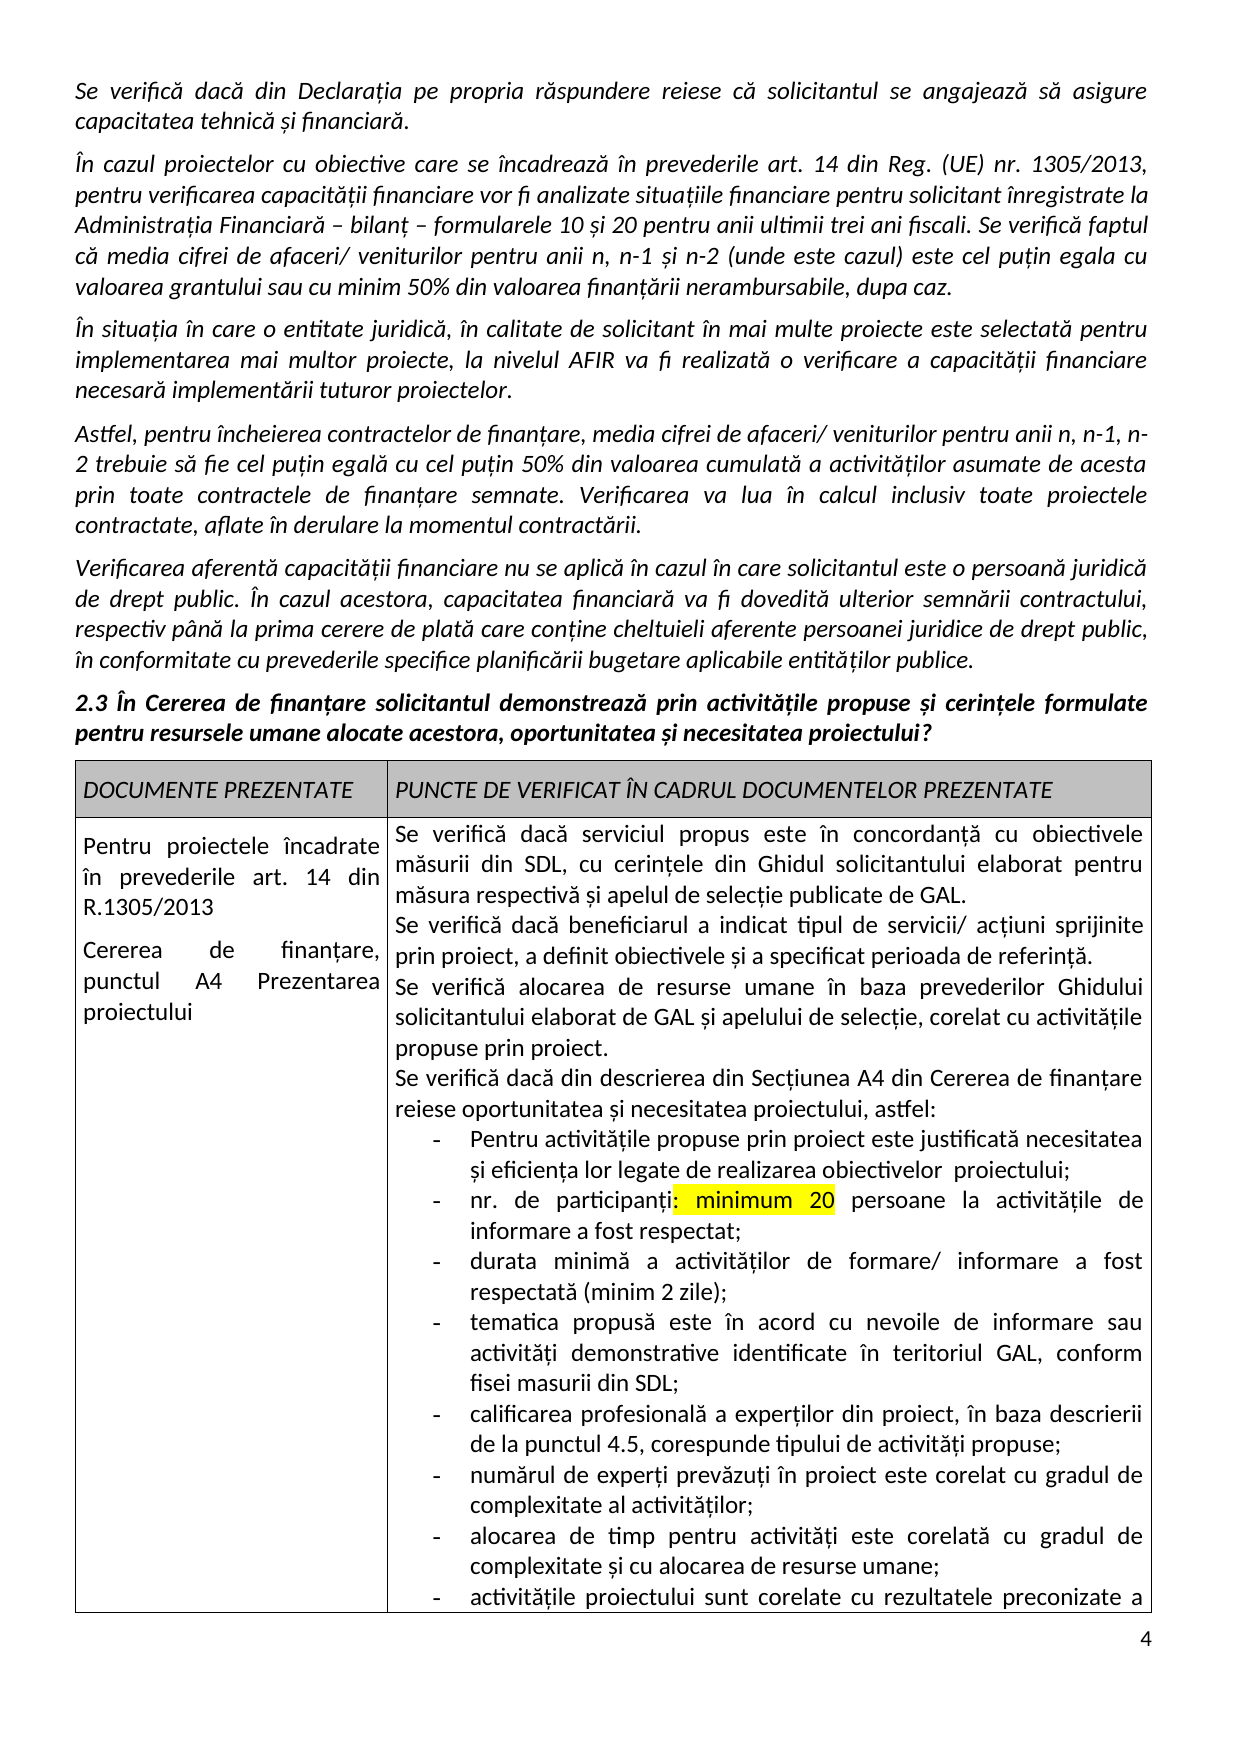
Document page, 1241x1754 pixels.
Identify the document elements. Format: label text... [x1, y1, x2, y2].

text În situația în care o entitate juridică, în calitate de solicitant în mai multe proiecte este selectată pentru implementarea mai multor proiecte, la nivelul AFIR va fi realizată o verificare a capacității financiare necesară implementării tuturor proiectelor. [75, 314, 1152, 405]
table_header DOCUMENTE PREZENTATE [76, 761, 387, 817]
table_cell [76, 818, 387, 1612]
text 2.3 În Cererea de finanțare solicitantul demonstrează prin activitățile propuse și cerințele formulate pentru resursele umane alocate acestora, oportunitatea și necesitatea proiectului? [75, 687, 1152, 748]
text În cazul proiectelor cu obiective care se încadrează în prevederile art. 14 din Reg. (UE) nr. 1305/2013, pentru verificarea capacității financiare vor fi analizate situaţiile financiare pentru solicitant înregistrate la Administraţia Financiară – bilanţ – formularele 10 și 20 pentru anii ultimii trei ani fiscali. Se verifică faptul că media cifrei de afaceri/ veniturilor pentru anii n, n-1 şi n-2 (unde este cazul) este cel puțin egala cu valoarea grantului sau cu minim 50% din valoarea finanțării nerambursabile, dupa caz. [75, 148, 1152, 301]
text Astfel, pentru încheierea contractelor de finanțare, media cifrei de afaceri/ veniturilor pentru anii n, n-1, n-2 trebuie să fie cel puțin egală cu cel puțin 50% din valoarea cumulată a activităților asumate de acesta prin toate contractele de finanțare semnate. Verificarea va lua în calcul inclusiv toate proiectele contractate, aflate în derulare la momentul contractării. [75, 418, 1152, 540]
text Se verifică dacă din Declarația pe propria răspundere reiese că solicitantul se angajează să asigure capacitatea tehnică și financiară. [75, 75, 1152, 136]
table_header PUNCTE DE VERIFICAT ÎN CADRUL DOCUMENTELOR PREZENTATE [388, 761, 1151, 817]
text Verificarea aferentă capacităţii financiare nu se aplică în cazul în care solicitantul este o persoană juridică de drept public. În cazul acestora, capacitatea financiară va fi dovedită ulterior semnării contractului, respectiv până la prima cerere de plată care conţine cheltuieli aferente persoanei juridice de drept public, în conformitate cu prevederile specifice planificării bugetare aplicabile entităţilor publice. [75, 552, 1152, 674]
